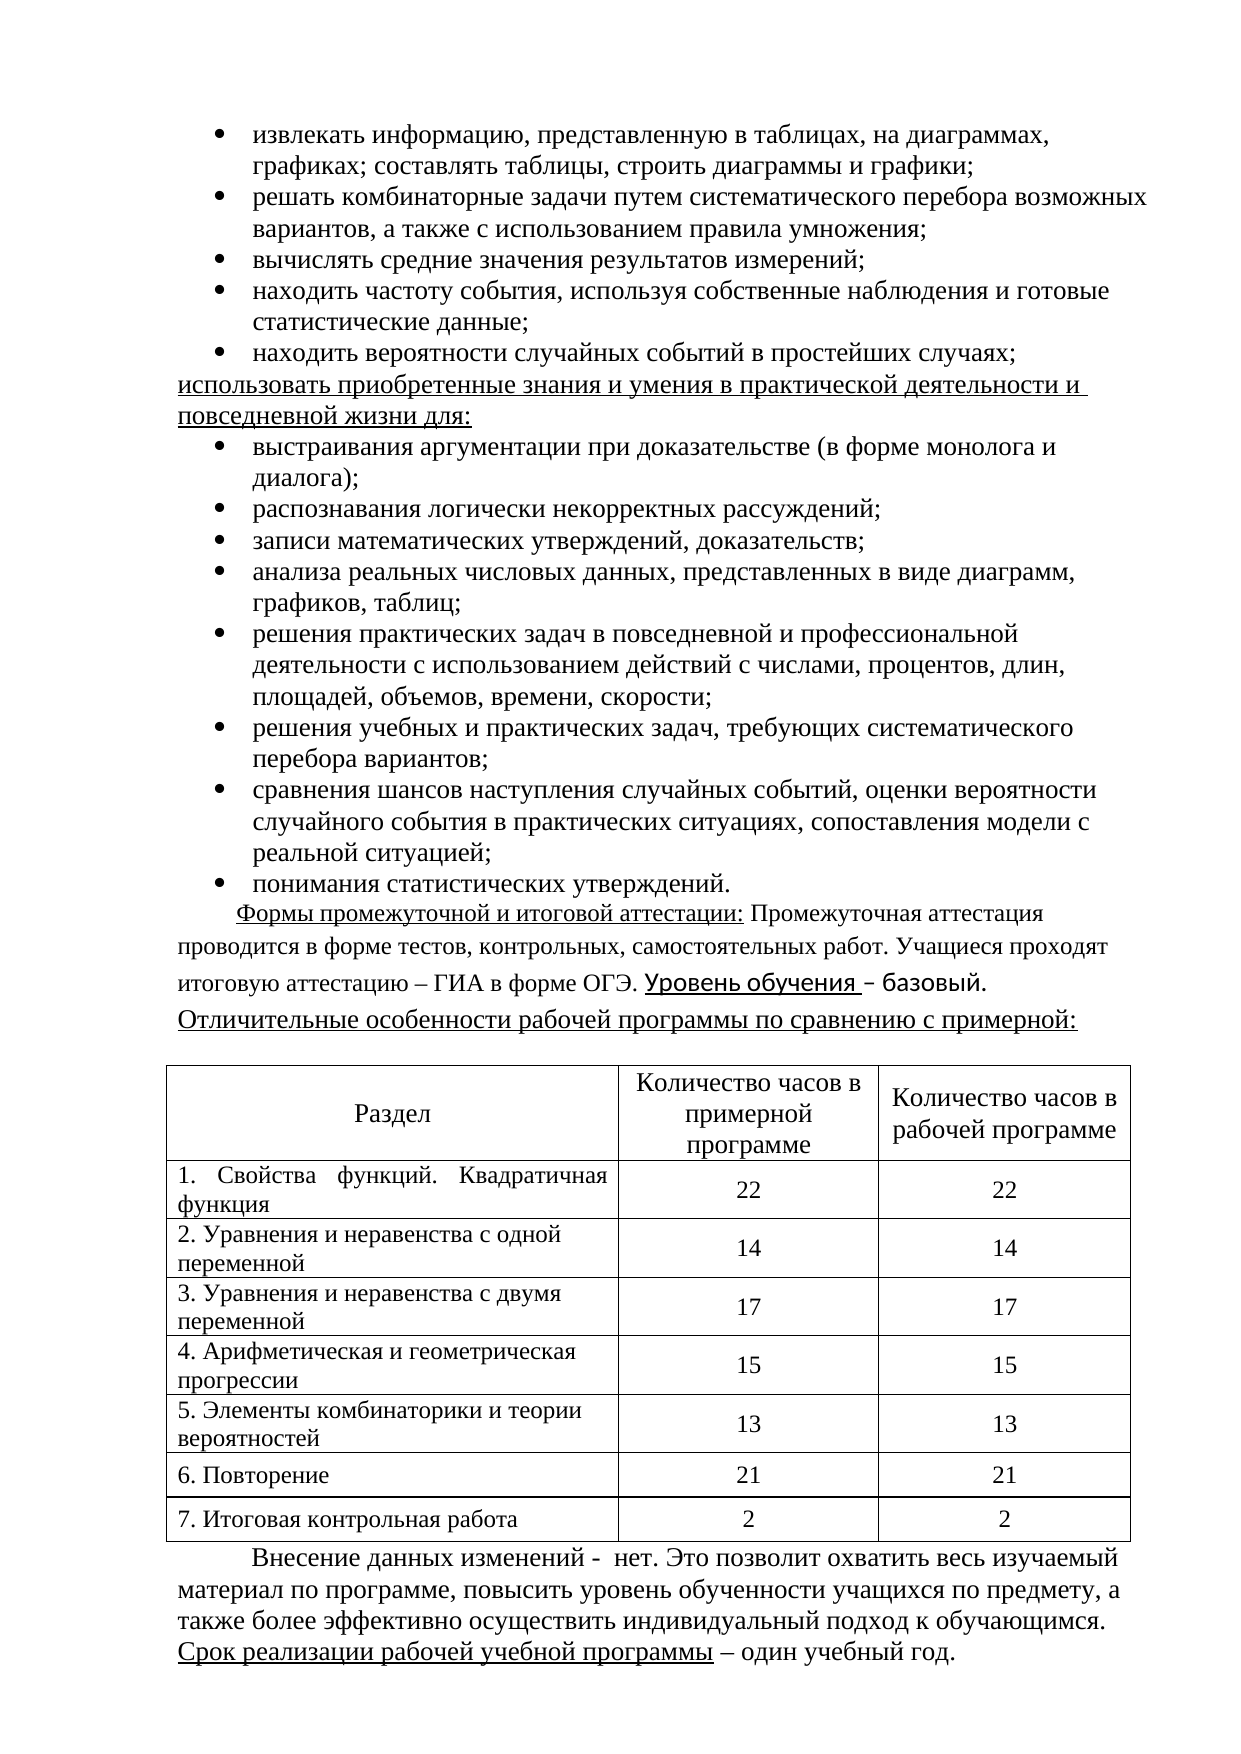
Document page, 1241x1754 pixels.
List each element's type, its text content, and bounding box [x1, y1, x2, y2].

table_cell 13 [879, 1395, 1130, 1452]
table_cell 13 [619, 1395, 878, 1452]
table_cell 5. Элементы комбинаторики и теории вероятностей [167, 1395, 618, 1452]
table_header Раздел [167, 1066, 618, 1159]
list вычислять средние значения результатов измерений; [215, 243, 1152, 274]
table_cell 7. Итоговая контрольная работа [167, 1498, 618, 1541]
list записи математических утверждений, доказательств; [215, 524, 1152, 555]
table_cell 2 [879, 1498, 1130, 1541]
table_cell 21 [879, 1453, 1130, 1496]
list выстраивания аргументации при доказательстве (в форме монолога и диалога); [215, 430, 1152, 492]
text использовать приобретенные знания и умения в практической деятельности и повседневной жизни для: [177, 368, 1152, 430]
list сравнения шансов наступления случайных событий, оценки вероятности случайного события в практических ситуациях, сопоставления модели с реальной ситуацией; [215, 773, 1152, 867]
list анализа реальных числовых данных, представленных в виде диаграмм, графиков, таблиц; [215, 555, 1152, 617]
table_cell 2. Уравнения и неравенства с одной переменной [167, 1219, 618, 1277]
text Отличительные особенности рабочей программы по сравнению с примерной: [177, 1003, 1152, 1034]
list решения учебных и практических задач, требующих систематического перебора вариантов; [215, 711, 1152, 773]
text Срок реализации рабочей учебной программы – один учебный год. [177, 1635, 1152, 1666]
table_cell 17 [619, 1278, 878, 1335]
table_cell 15 [619, 1336, 878, 1394]
list распознавания логически некорректных рассуждений; [215, 492, 1152, 524]
table_cell 14 [619, 1219, 878, 1277]
table_cell 21 [619, 1453, 878, 1496]
list находить вероятности случайных событий в простейших случаях; [215, 337, 1152, 368]
table_header Количество часов в примерной программе [619, 1066, 878, 1159]
list находить частоту события, используя собственные наблюдения и готовые статистические данные; [215, 274, 1152, 337]
table_cell 2 [619, 1498, 878, 1541]
table_cell 6. Повторение [167, 1453, 618, 1496]
table_header Количество часов в рабочей программе [879, 1066, 1130, 1159]
text Формы промежуточной и итоговой аттестации: Промежуточная аттестация проводится в форме тестов, контрольных, самостоятельных работ. Учащиеся проходят итоговую аттестацию – ГИА в форме ОГЭ. Уровень обучения – базовый. [177, 898, 1152, 998]
list решения практических задач в повседневной и профессиональной деятельности с использованием действий с числами, процентов, длин, площадей, объемов, времени, скорости; [215, 617, 1152, 711]
table_cell 4. Арифметическая и геометрическая прогрессии [167, 1336, 618, 1394]
table_cell 17 [879, 1278, 1130, 1335]
table_cell 22 [879, 1161, 1130, 1218]
list решать комбинаторные задачи путем систематического перебора возможных вариантов, а также с использованием правила умножения; [215, 181, 1152, 243]
table_cell 15 [879, 1336, 1130, 1394]
table_cell 14 [879, 1219, 1130, 1277]
table_cell 3. Уравнения и неравенства с двумя переменной [167, 1278, 618, 1335]
text Внесение данных изменений - нет. Это позволит охватить весь изучаемый материал по программе, повысить уровень обученности учащихся по предмету, а также более эффективно осуществить индивидуальный подход к обучающимся. [177, 1542, 1152, 1635]
list понимания статистических утверждений. [215, 867, 1152, 898]
table_cell 1. Свойства функций. Квадратичная функция [167, 1161, 618, 1218]
list извлекать информацию, представленную в таблицах, на диаграммах, графиках; составлять таблицы, строить диаграммы и графики; [215, 118, 1152, 181]
table_cell 22 [619, 1161, 878, 1218]
